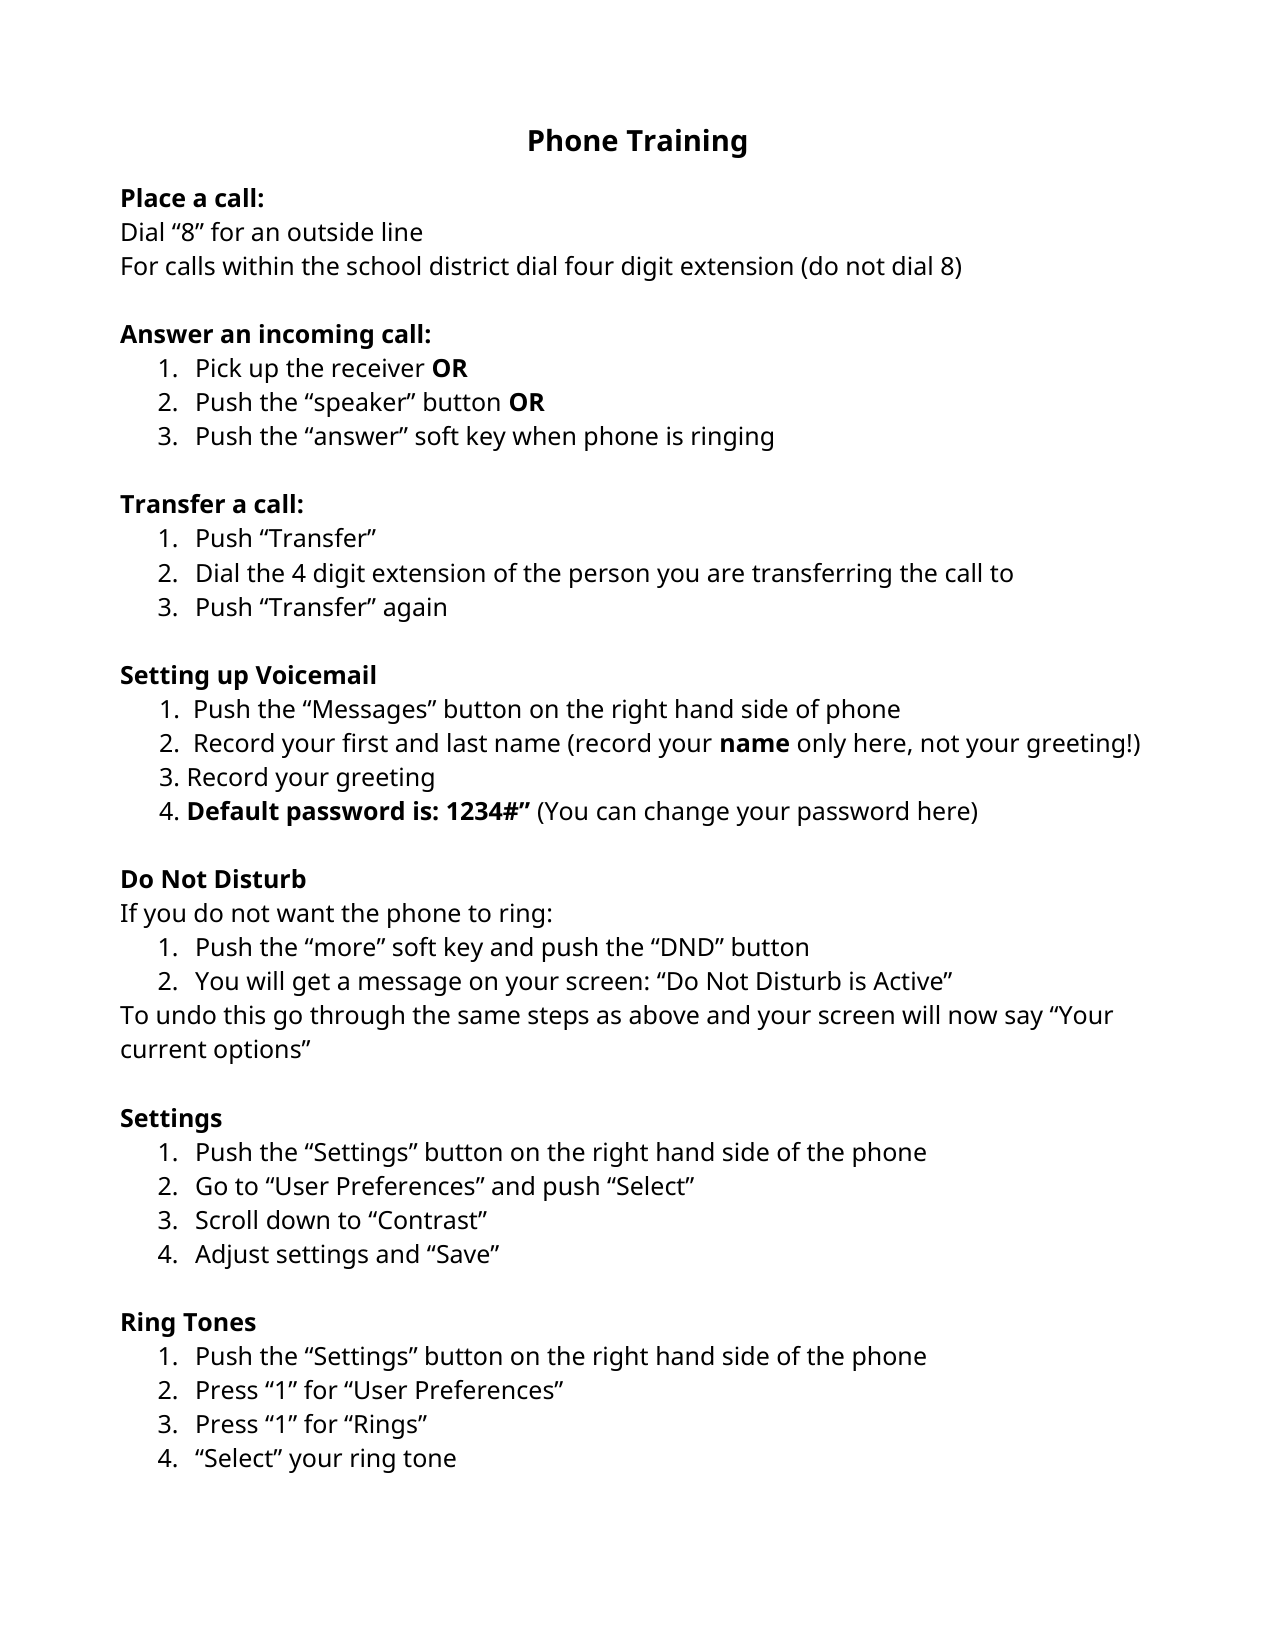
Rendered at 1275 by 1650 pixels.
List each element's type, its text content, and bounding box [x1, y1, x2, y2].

text Do Not Disturb [120, 862, 1155, 896]
text 2. Record your first and last name (record your name only here, not your greeting!) [120, 726, 1155, 759]
list Push “Transfer” [157, 521, 1155, 555]
list Push the “answer” soft key when phone is ringing [157, 419, 1155, 453]
list Push the “Settings” button on the right hand side of the phone [157, 1339, 1155, 1373]
list Dial the 4 digit extension of the person you are transferring the call to [157, 555, 1155, 589]
list Push the “Settings” button on the right hand side of the phone [157, 1134, 1155, 1168]
text 4. Default password is: 1234#” (You can change your password here) [120, 794, 1155, 828]
list You will get a message on your screen: “Do Not Disturb is Active” [157, 964, 1155, 998]
list Adjust settings and “Save” [157, 1236, 1155, 1271]
list Push the “speaker” button OR [157, 385, 1155, 419]
list Pick up the receiver OR [157, 351, 1155, 385]
list Press “1” for “User Preferences” [157, 1373, 1155, 1407]
text Transfer a call: [120, 487, 1155, 521]
text 1. Push the “Messages” button on the right hand side of phone [120, 691, 1155, 726]
text Answer an incoming call: [120, 317, 1155, 351]
text Setting up Voicemail [120, 657, 1155, 691]
text Phone Training [120, 120, 1155, 160]
text To undo this go through the same steps as above and your screen will now say “Your current options” [120, 998, 1155, 1066]
text If you do not want the phone to ring: [120, 896, 1155, 930]
text For calls within the school district dial four digit extension (do not dial 8) [120, 249, 1155, 283]
list Go to “User Preferences” and push “Select” [157, 1168, 1155, 1202]
list Push the “more” soft key and push the “DND” button [157, 930, 1155, 964]
list “Select” your ring tone [157, 1441, 1155, 1475]
list Push “Transfer” again [157, 589, 1155, 623]
text 3. Record your greeting [120, 759, 1155, 794]
text Settings [120, 1100, 1155, 1134]
text Place a call: [120, 181, 1155, 214]
text Ring Tones [120, 1304, 1155, 1339]
list Scroll down to “Contrast” [157, 1202, 1155, 1236]
list Press “1” for “Rings” [157, 1407, 1155, 1441]
text Dial “8” for an outside line [120, 214, 1155, 249]
